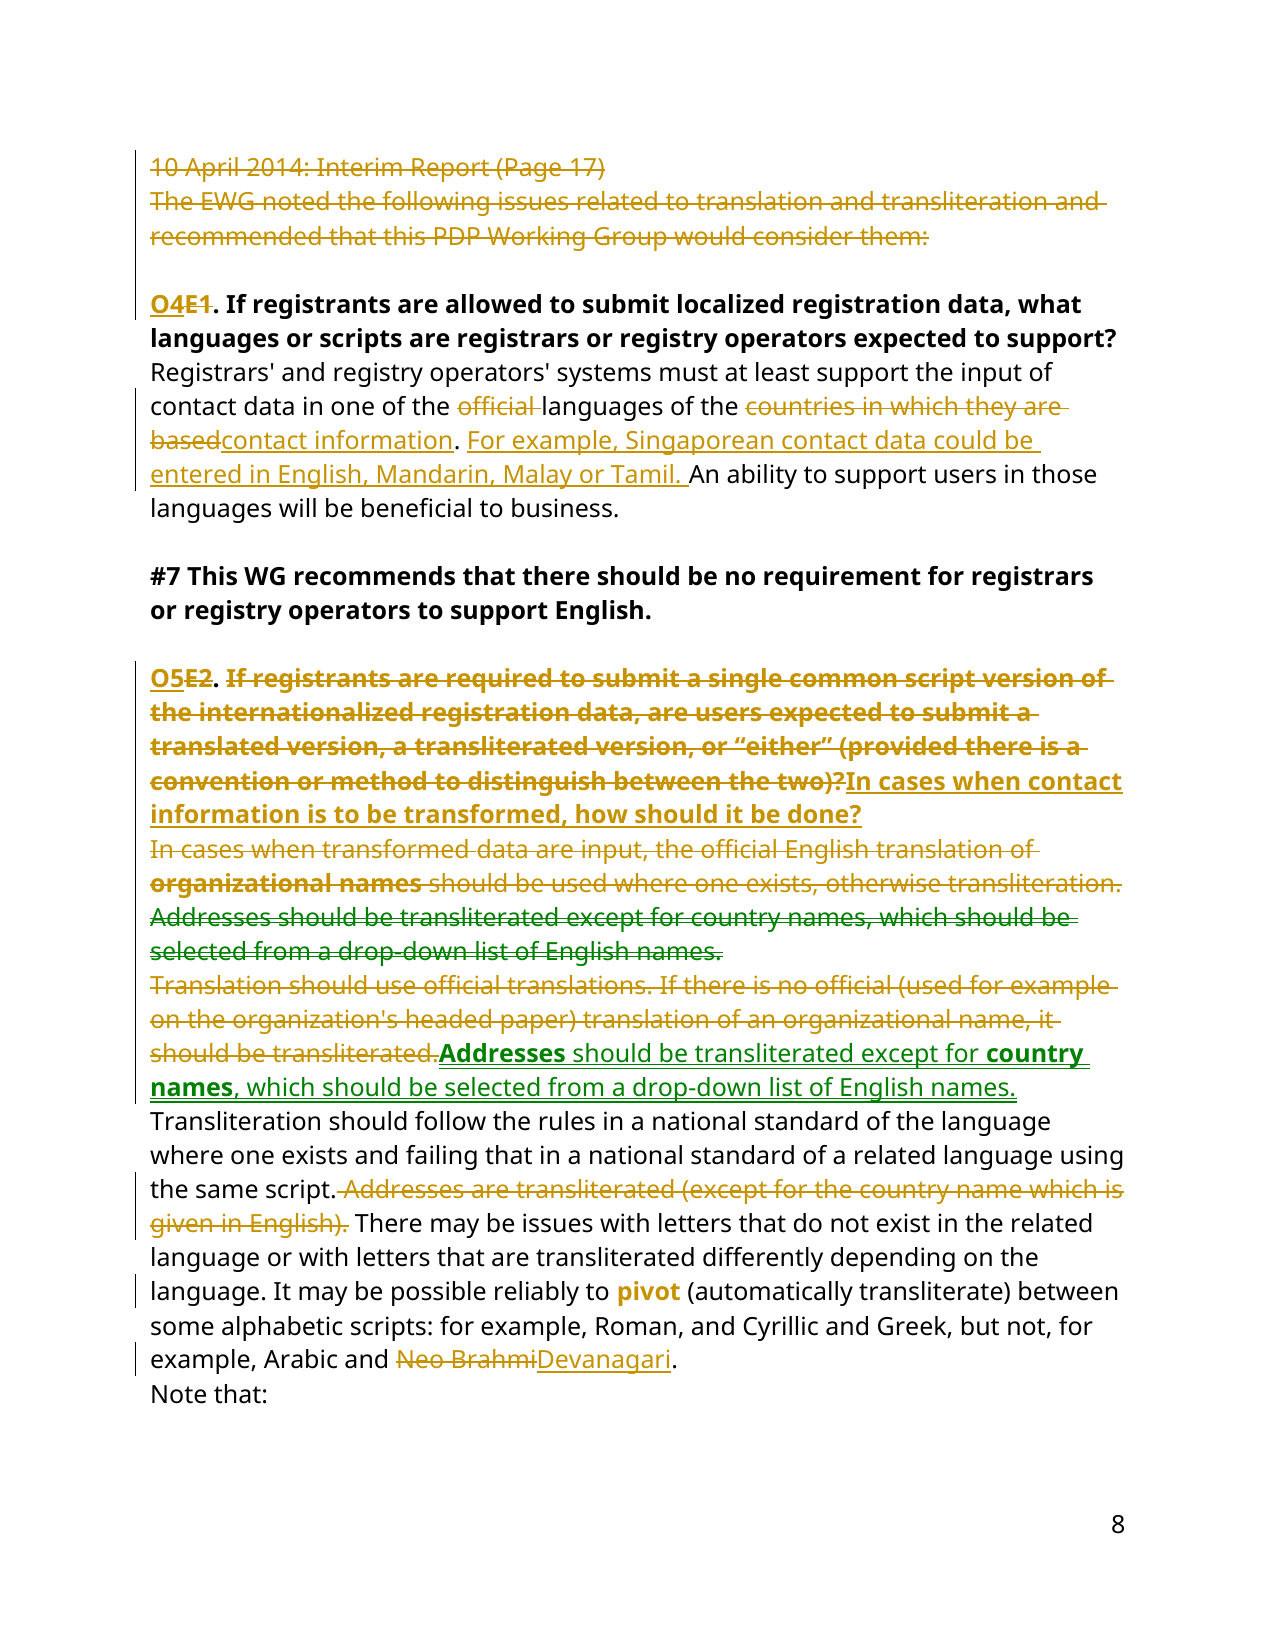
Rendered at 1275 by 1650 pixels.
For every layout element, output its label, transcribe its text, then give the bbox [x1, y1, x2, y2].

text Transliteration should follow the rules in a national standard of the language where one exists and failing that in a national standard of a related language using the same script. There may be issues with letters that do not exist in the related language or with letters that are transliterated differently depending on the language. It may be possible reliably to pivot (automatically transliterate) between some alphabetic scripts: for example, Roman, and Cyrillic and Greek, but not, for example, Arabic and . [150, 1104, 1125, 1376]
text . If registrants are allowed to submit localized registration data, what languages or scripts are registrars or registry operators expected to support? [150, 286, 1125, 354]
text #7 This WG recommends that there should be no requirement for registrars or registry operators to support English. [150, 559, 1125, 627]
text Note that: [150, 1376, 1125, 1410]
text . [150, 661, 1125, 831]
text Registrars' and registry operators' systems must at least support the input of contact data in one of the languages of the . An ability to support users in those languages will be beneficial to business. [150, 354, 1125, 525]
